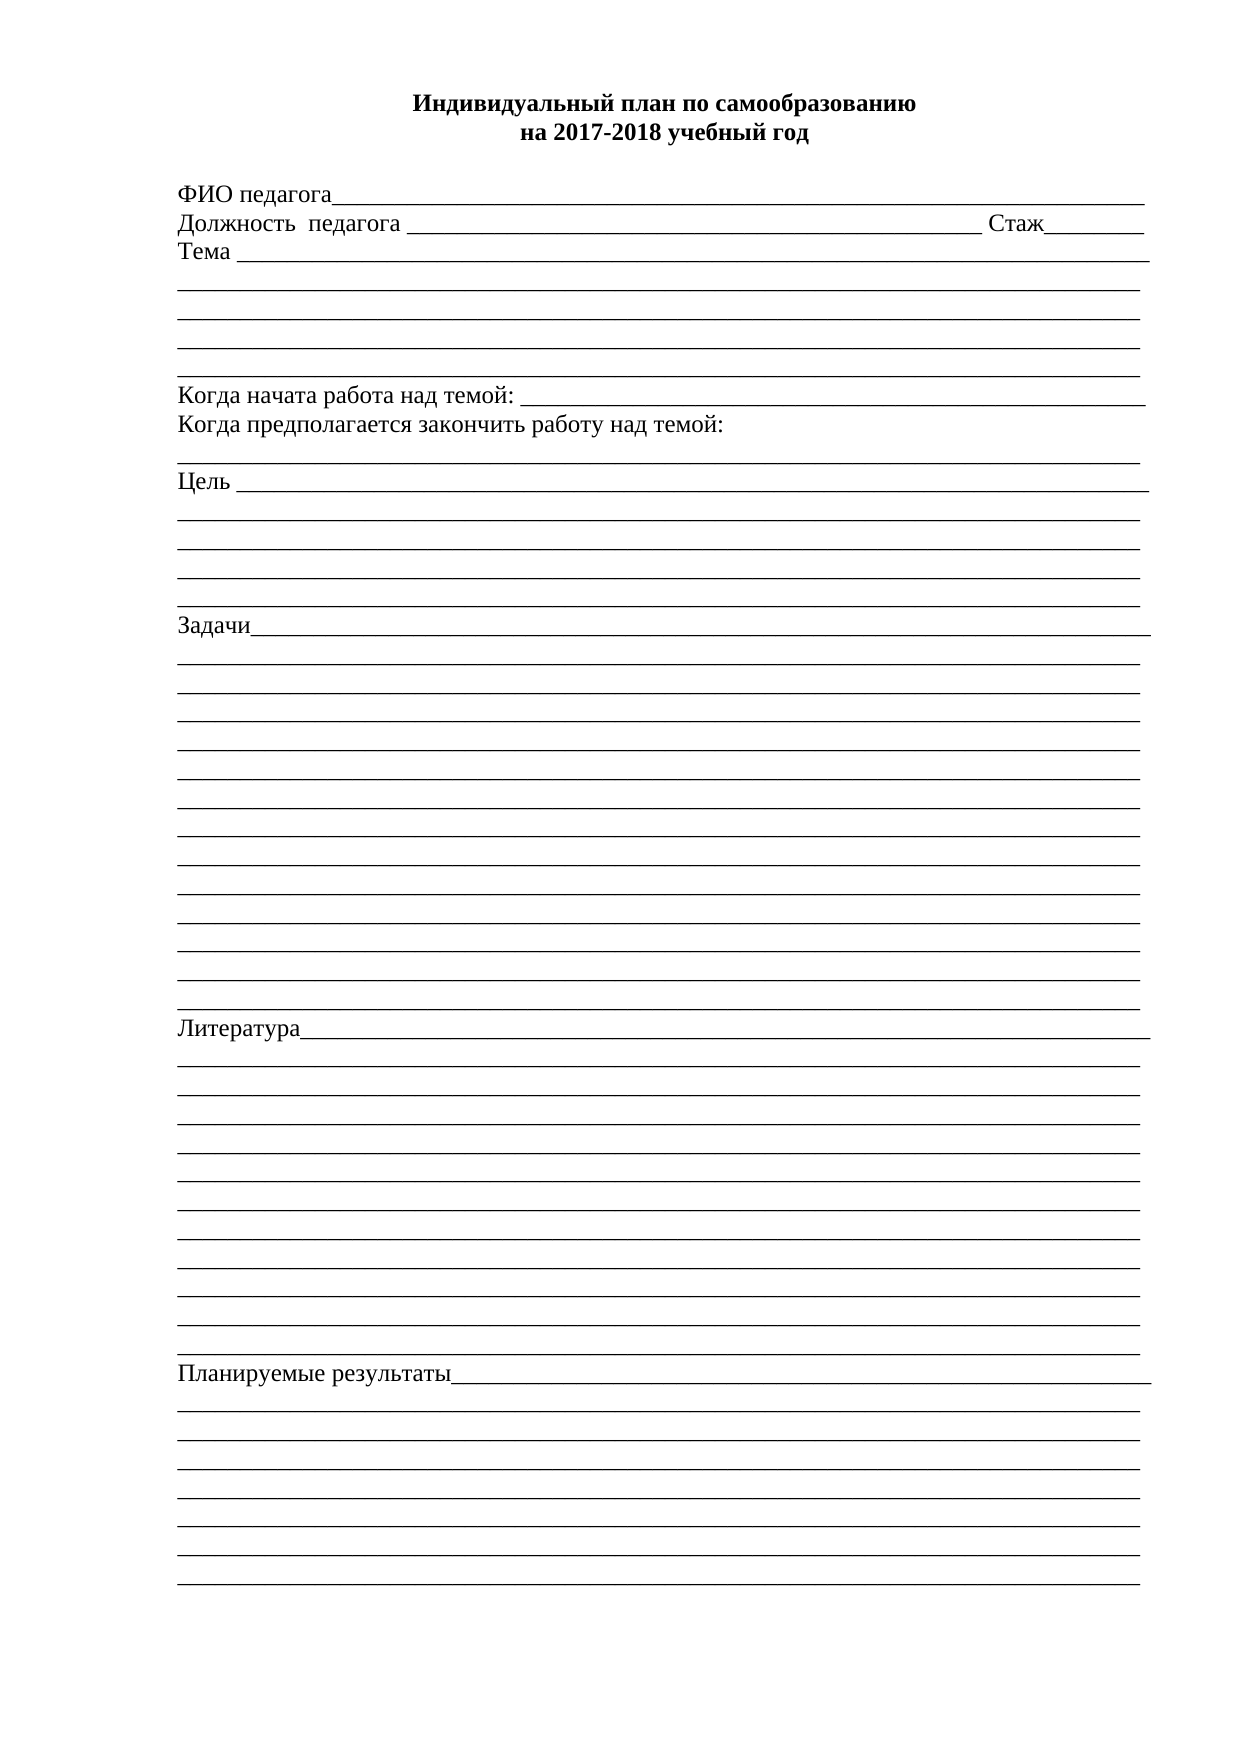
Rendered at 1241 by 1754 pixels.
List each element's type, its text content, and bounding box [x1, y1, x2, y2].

text Когда предполагается закончить работу над темой: _____________________________________________________________________________ [177, 409, 1152, 466]
text ____________________________________________________________________________________________________________________________________________________________________________________________________________________________________________________________________________________________________________________ [177, 265, 1152, 380]
text ___________________________________________________________________________________________________________________________________________________________________________________________________________________________________________________________________________________________________________________________________________________________________________________________________________________________________________________________________________________________________________________________________________________________ [177, 1386, 1152, 1588]
text Когда начата работа над темой: __________________________________________________ [177, 380, 1152, 409]
text Задачи_________________________________________________________________________________________________________________________________________________________________________________________________________________________________________________________________________________________________________________________________________________________________________________________________________________________________________________________________________________________________________________________________________________________________________________________________________________________________________________________________________________________________________________________________________________________________________________________________________________________________________________________________________________________________________________________________________________________________________________________________________________________________________________________________________________________________________________ [177, 610, 1152, 1013]
text Литература___________________________________________________________________________________________________________________________________________________________________________________________________________________________________________________________________________________________________________________________________________________________________________________________________________________________________________________________________________________________________________________________________________________________________________________________________________________________________________________________________________________________________________________________________________________________________________________________________________________________________________________________________________________________________________________________________________________ [177, 1013, 1152, 1358]
text Индивидуальный план по самообразованию [177, 88, 1152, 117]
text Цель _________________________________________________________________________ [177, 466, 1152, 495]
text ____________________________________________________________________________________________________________________________________________________________________________________________________________________________________________________________________________________________________________________ [177, 495, 1152, 610]
text Должность педагога ______________________________________________ Стаж________ [177, 208, 1152, 236]
text ФИО педагога_________________________________________________________________ [177, 179, 1152, 208]
text Планируемые результаты________________________________________________________ [177, 1358, 1152, 1386]
text Тема _________________________________________________________________________ [177, 236, 1152, 265]
text на 2017-2018 учебный год [177, 117, 1152, 145]
